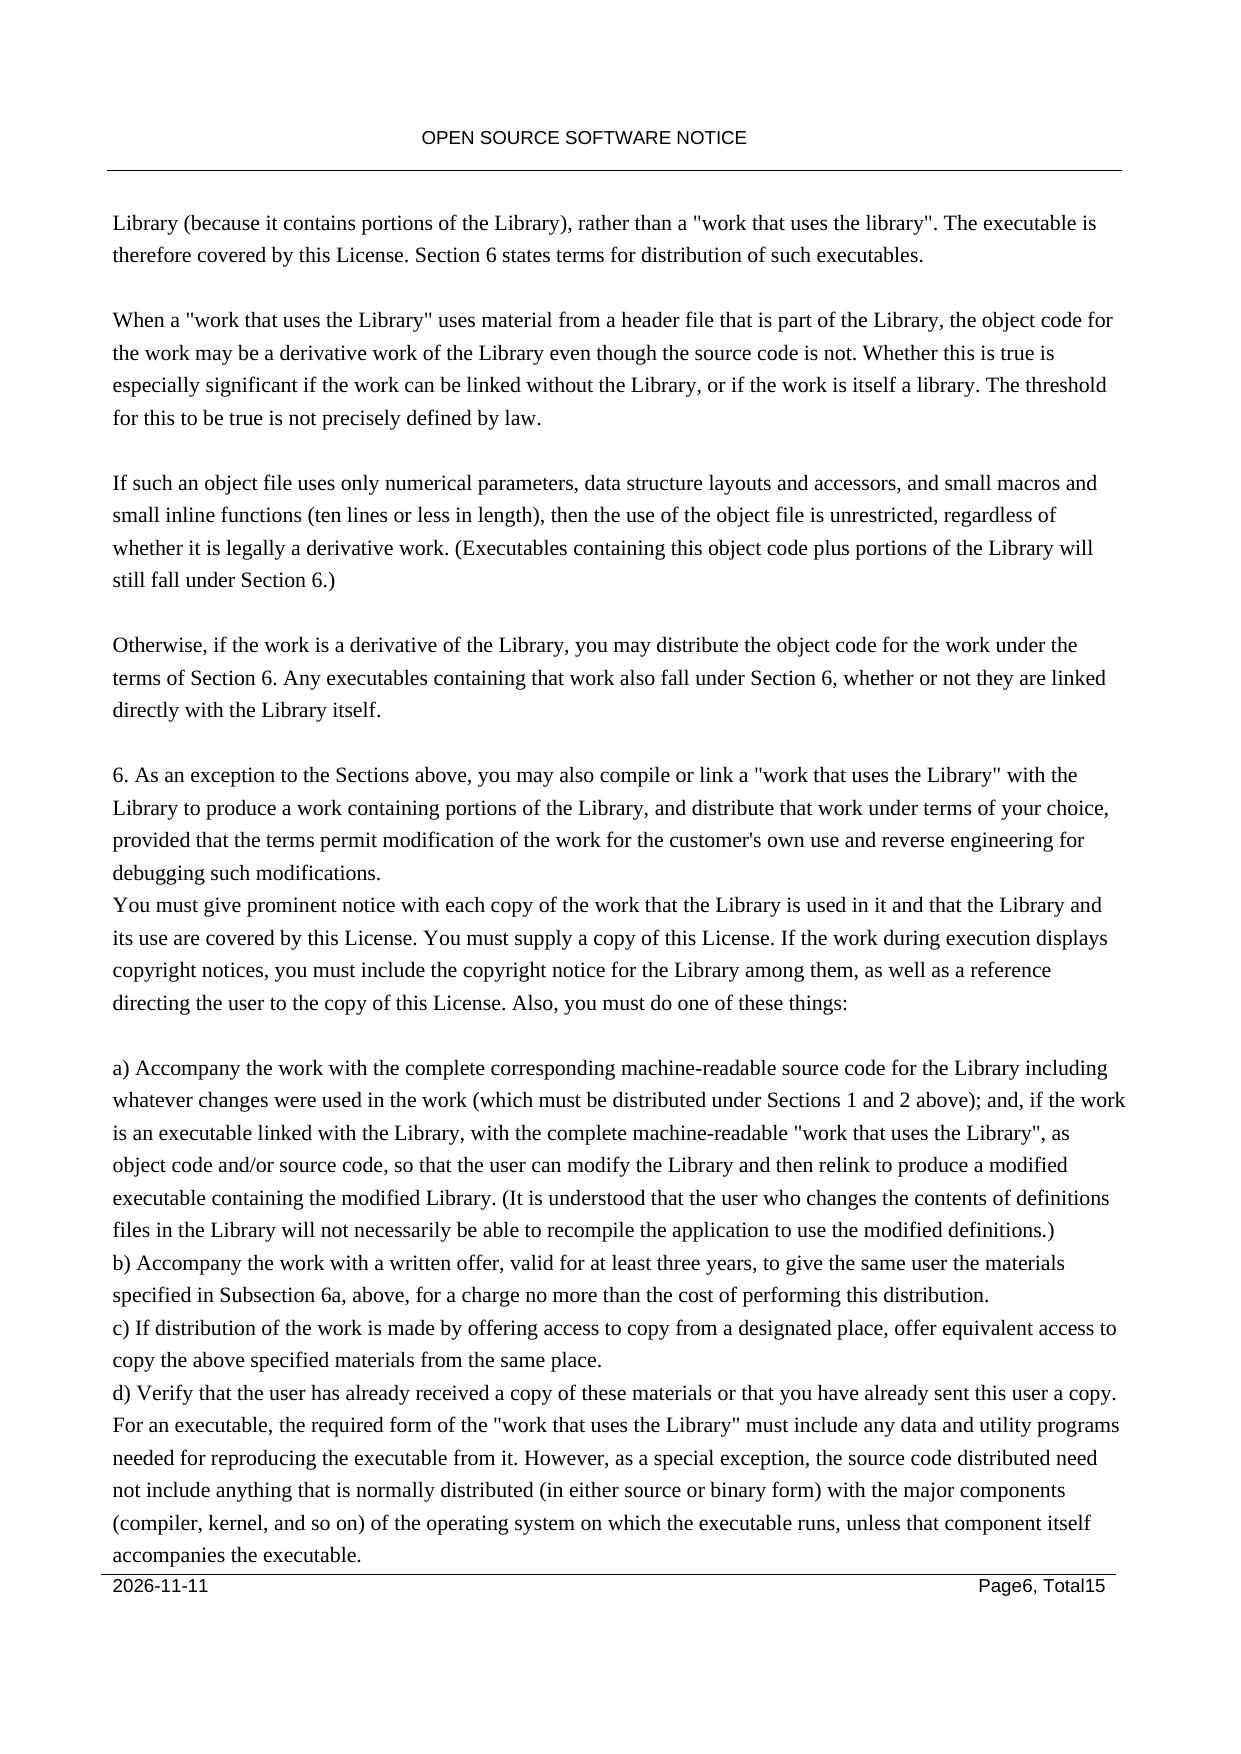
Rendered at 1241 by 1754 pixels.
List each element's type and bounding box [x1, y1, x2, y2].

text [112, 206, 1128, 1571]
